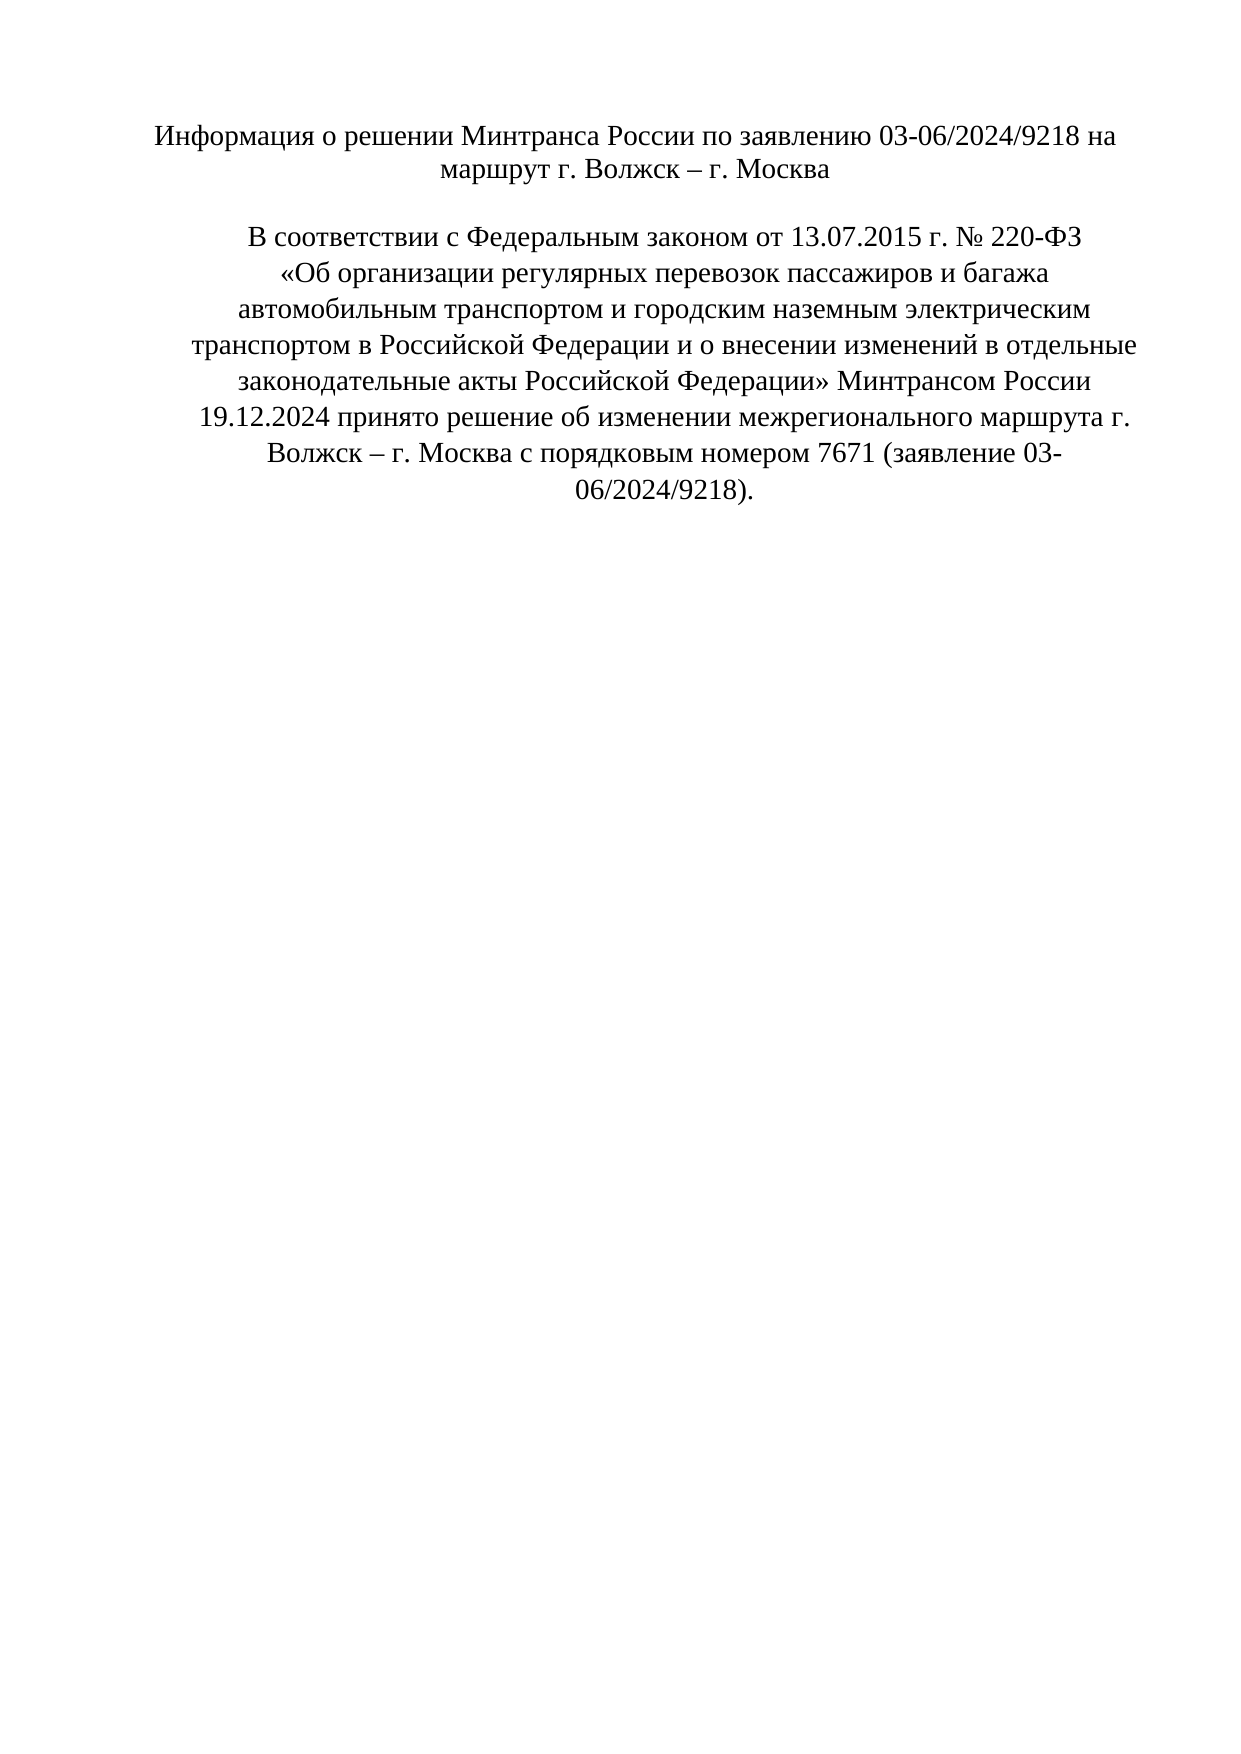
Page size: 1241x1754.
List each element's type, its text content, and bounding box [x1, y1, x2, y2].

text Информация о решении Минтранса России по заявлению 03-06/2024/9218 на маршрут г. Волжск – г. Москва [118, 118, 1152, 185]
text В соответствии с Федеральным законом от 13.07.2015 г. № 220-ФЗ «Об организации регулярных перевозок пассажиров и багажа автомобильным транспортом и городским наземным электрическим транспортом в Российской Федерации и о внесении изменений в отдельные законодательные акты Российской Федерации» Минтрансом России 19.12.2024 принято решение об изменении межрегионального маршрута г. Волжск – г. Москва с порядковым номером 7671 (заявление 03-06/2024/9218). [177, 219, 1152, 505]
